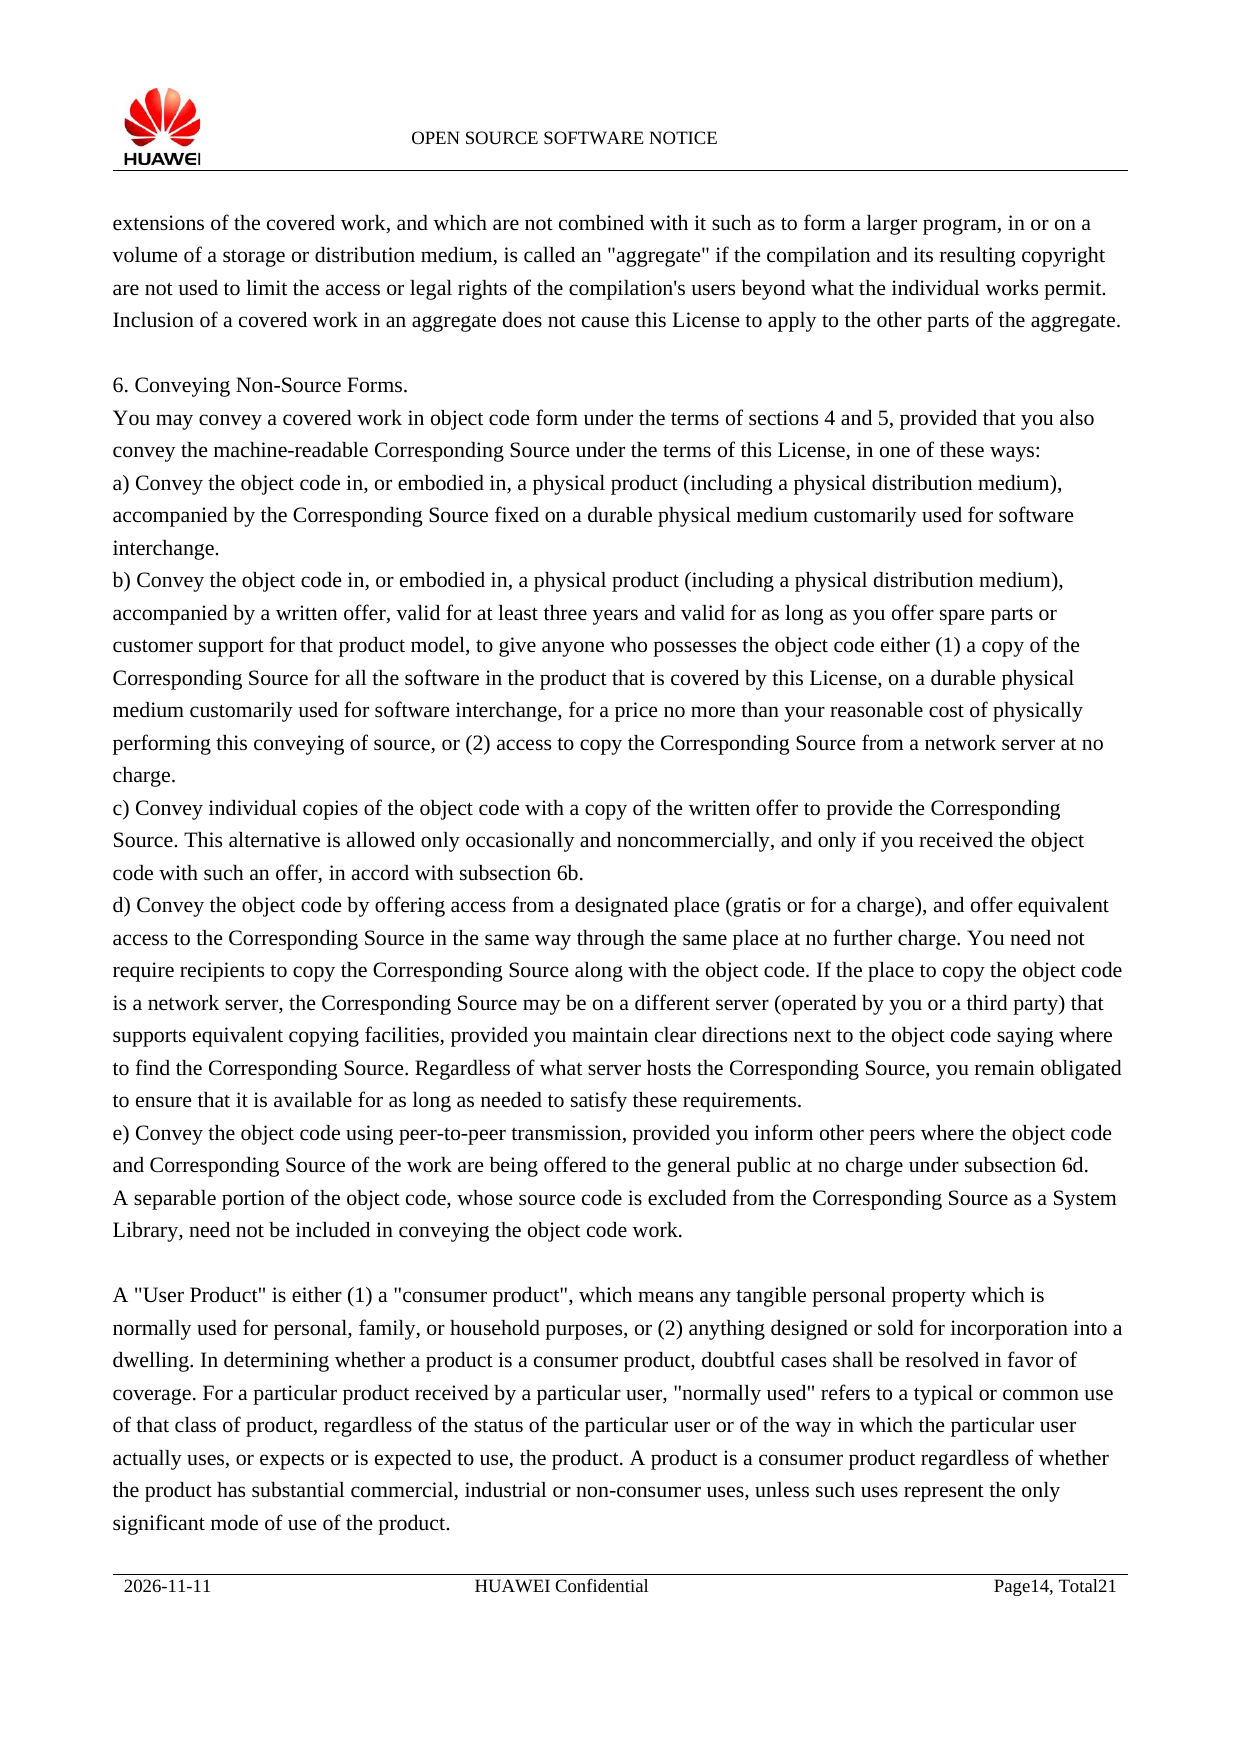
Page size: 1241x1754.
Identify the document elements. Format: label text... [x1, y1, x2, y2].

picture [124, 88, 201, 165]
